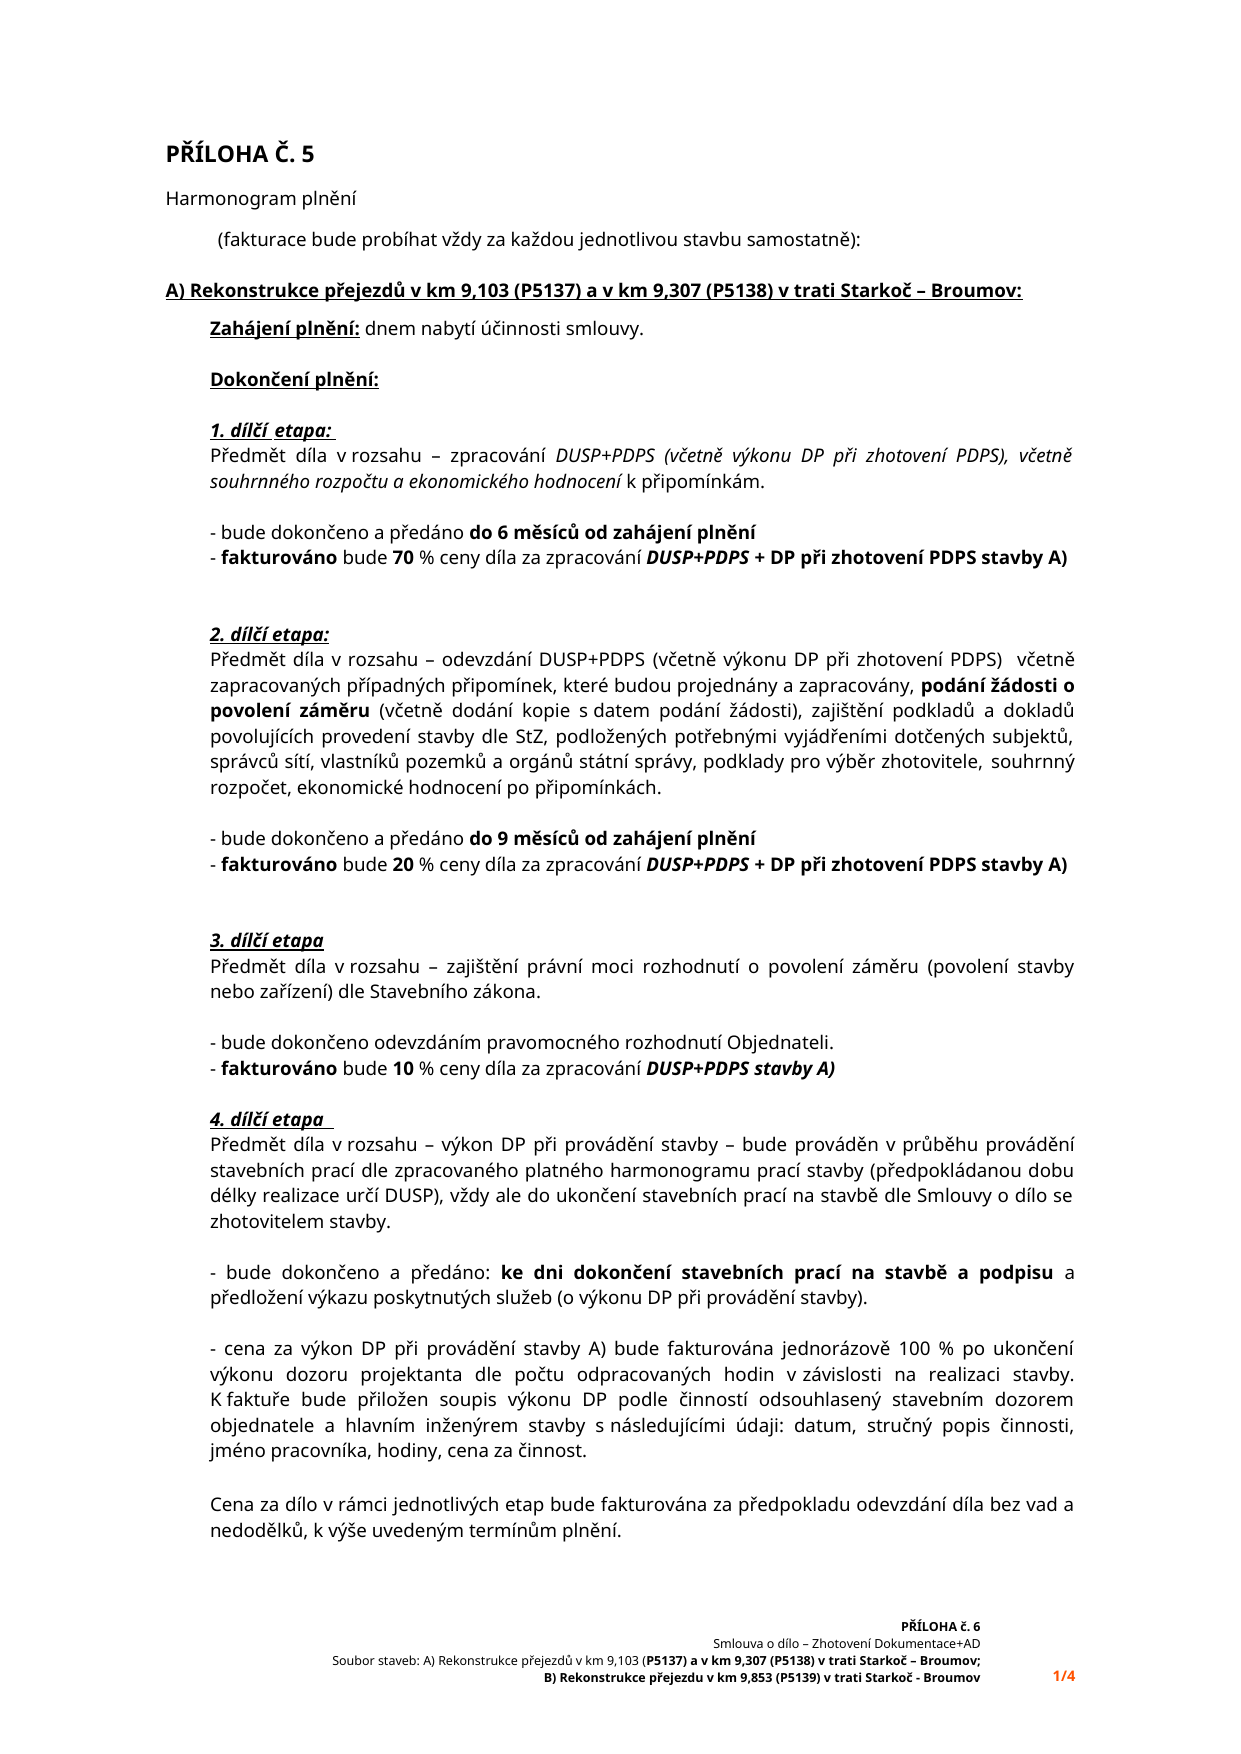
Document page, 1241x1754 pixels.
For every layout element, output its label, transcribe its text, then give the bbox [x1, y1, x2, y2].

list A) Rekonstrukce přejezdů v km 9,103 (P5137) a v km 9,307 (P5138) v trati Starkoč – Broumov: [165, 277, 1075, 302]
text - fakturováno bude 70 % ceny díla za zpracování DUSP+PDPS + DP při zhotovení PDPS stavby A) [210, 544, 1075, 570]
text 1. dílčí etapa: [165, 417, 1075, 442]
text - bude dokončeno odevzdáním pravomocného rozhodnutí Objednateli. [210, 1029, 1075, 1055]
text Předmět díla v rozsahu – zpracování DUSP+PDPS (včetně výkonu DP při zhotovení PDPS), včetně souhrnného rozpočtu a ekonomického hodnocení k připomínkám. [210, 442, 1075, 493]
text - bude dokončeno a předáno do 9 měsíců od zahájení plnění [210, 825, 1075, 851]
text - cena za výkon DP při provádění stavby A) bude fakturována jednorázově 100 % po ukončení výkonu dozoru projektanta dle počtu odpracovaných hodin v závislosti na realizaci stavby. K faktuře bude přiložen soupis výkonu DP podle činností odsouhlasený stavebním dozorem objednatele a hlavním inženýrem stavby s následujícími údaji: datum, stručný popis činnosti, jméno pracovníka, hodiny, cena za činnost. [210, 1336, 1075, 1463]
text Příloha č. 5 [165, 138, 1075, 170]
text Předmět díla v rozsahu – odevzdání DUSP+PDPS (včetně výkonu DP při zhotovení PDPS) včetně zapracovaných případných připomínek, které budou projednány a zapracovány, podání žádosti o povolení záměru (včetně dodání kopie s datem podání žádosti), zajištění podkladů a dokladů povolujících provedení stavby dle StZ, podložených potřebnými vyjádřeními dotčených subjektů, správců sítí, vlastníků pozemků a orgánů státní správy, podklady pro výběr zhotovitele, souhrnný rozpočet, ekonomické hodnocení po připomínkách. [210, 647, 1075, 800]
text Dokončení plnění: [210, 366, 1075, 391]
text Předmět díla v rozsahu – výkon DP při provádění stavby – bude prováděn v průběhu provádění stavebních prací dle zpracovaného platného harmonogramu prací stavby (předpokládanou dobu délky realizace určí DUSP), vždy ale do ukončení stavebních prací na stavbě dle Smlouvy o dílo se zhotovitelem stavby. [210, 1132, 1075, 1234]
text - bude dokončeno a předáno do 6 měsíců od zahájení plnění [210, 519, 1075, 544]
text Cena za dílo v rámci jednotlivých etap bude fakturována za předpokladu odevzdání díla bez vad a nedodělků, k výše uvedeným termínům plnění. [210, 1492, 1075, 1543]
text 2. dílčí etapa: [210, 621, 1075, 647]
text 4. dílčí etapa [210, 1106, 1075, 1132]
text 3. dílčí etapa [210, 927, 1075, 953]
text Harmonogram plnění [165, 185, 1075, 211]
text Předmět díla v rozsahu – zajištění právní moci rozhodnutí o povolení záměru (povolení stavby nebo zařízení) dle Stavebního zákona. [210, 953, 1075, 1004]
text - bude dokončeno a předáno: ke dni dokončení stavebních prací na stavbě a podpisu a předložení výkazu poskytnutých služeb (o výkonu DP při provádění stavby). [210, 1259, 1075, 1310]
text Zahájení plnění: dnem nabytí účinnosti smlouvy. [210, 315, 1075, 340]
text - fakturováno bude 20 % ceny díla za zpracování DUSP+PDPS + DP při zhotovení PDPS stavby A) [210, 851, 1075, 876]
text - fakturováno bude 10 % ceny díla za zpracování DUSP+PDPS stavby A) [210, 1055, 1075, 1081]
list (fakturace bude probíhat vždy za každou jednotlivou stavbu samostatně): [218, 226, 1075, 251]
